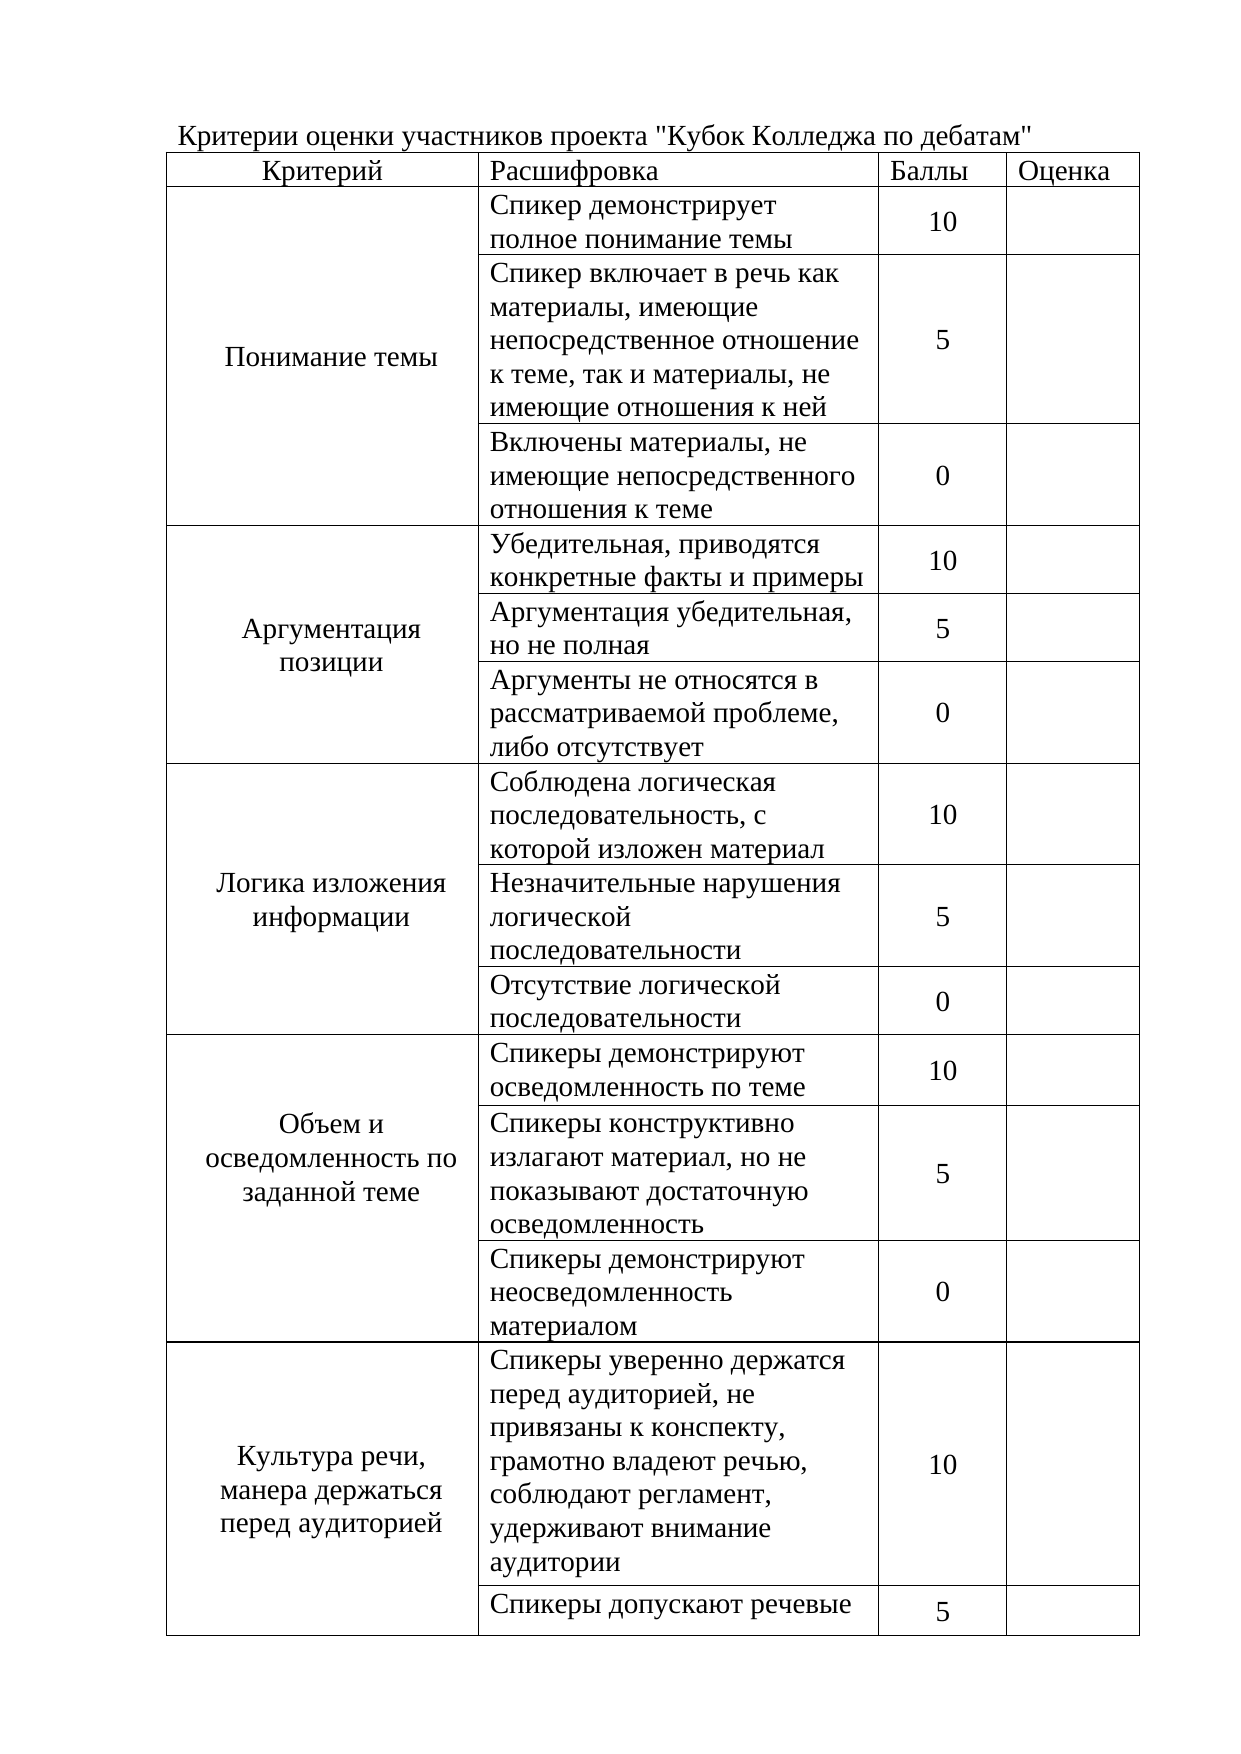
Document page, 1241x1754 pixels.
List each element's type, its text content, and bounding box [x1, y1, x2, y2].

table_cell Логика изложения информации [167, 764, 478, 1034]
table_cell [1007, 594, 1139, 661]
table_cell 5 [879, 865, 1006, 966]
table_cell 10 [879, 764, 1006, 864]
table_cell 0 [879, 967, 1006, 1034]
table_cell Спикер включает в речь как материалы, имеющие непосредственное отношение к теме, так и материалы, не имеющие отношения к ней [479, 255, 878, 423]
table_cell [1007, 1106, 1139, 1240]
table_cell [1007, 255, 1139, 423]
table_cell Объем и осведомленность по заданной теме [167, 1035, 478, 1341]
table_cell [1007, 764, 1139, 864]
table_cell 5 [879, 255, 1006, 423]
table_cell 10 [879, 187, 1006, 254]
table_header Критерий [167, 153, 478, 186]
table_cell [1007, 424, 1139, 525]
table_cell [1007, 967, 1139, 1034]
table_header Баллы [879, 153, 1006, 186]
table_cell [1007, 1035, 1139, 1104]
text Критерии оценки участников проекта "Кубок Колледжа по дебатам" [177, 118, 1152, 152]
table_cell 0 [879, 662, 1006, 763]
table_cell [1007, 662, 1139, 763]
table_cell Спикеры уверенно держатся перед аудиторией, не привязаны к конспекту, грамотно владеют речью, соблюдают регламент, удерживают внимание аудитории [479, 1343, 878, 1585]
table_header Расшифровка [479, 153, 878, 186]
table_cell Включены материалы, не имеющие непосредственного отношения к теме [479, 424, 878, 525]
table_cell 5 [879, 1106, 1006, 1240]
table_cell Отсутствие логической последовательности [479, 967, 878, 1034]
table_cell [1007, 187, 1139, 254]
table_header Оценка [1007, 153, 1139, 186]
table_cell 5 [879, 1586, 1006, 1635]
table_cell 5 [879, 594, 1006, 661]
table_cell Культура речи, манера держаться перед аудиторией [167, 1343, 478, 1635]
table_cell 10 [879, 1035, 1006, 1104]
table_cell Незначительные нарушения логической последовательности [479, 865, 878, 966]
table_cell Аргументация убедительная, но не полная [479, 594, 878, 661]
table_cell [1007, 1241, 1139, 1341]
table_cell Спикеры демонстрируют неосведомленность материалом [479, 1241, 878, 1341]
table_cell Спикеры конструктивно излагают материал, но не показывают достаточную осведомленность [479, 1106, 878, 1240]
table_cell Убедительная, приводятся конкретные факты и примеры [479, 526, 878, 593]
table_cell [479, 1586, 878, 1635]
table_cell Спикеры демонстрируют осведомленность по теме [479, 1035, 878, 1104]
table_cell [1007, 865, 1139, 966]
table_cell [1007, 1586, 1139, 1635]
table_cell [1007, 1343, 1139, 1585]
table_cell 10 [879, 526, 1006, 593]
table_cell 10 [879, 1343, 1006, 1585]
table_cell Понимание темы [167, 187, 478, 525]
table_cell Аргументы не относятся в рассматриваемой проблеме, либо отсутствует [479, 662, 878, 763]
table_cell Соблюдена логическая последовательность, с которой изложен материал [479, 764, 878, 864]
table_cell Аргументация позиции [167, 526, 478, 763]
table_cell 0 [879, 1241, 1006, 1341]
table_cell Спикер демонстрирует полное понимание темы [479, 187, 878, 254]
table_cell [1007, 526, 1139, 593]
table_cell 0 [879, 424, 1006, 525]
